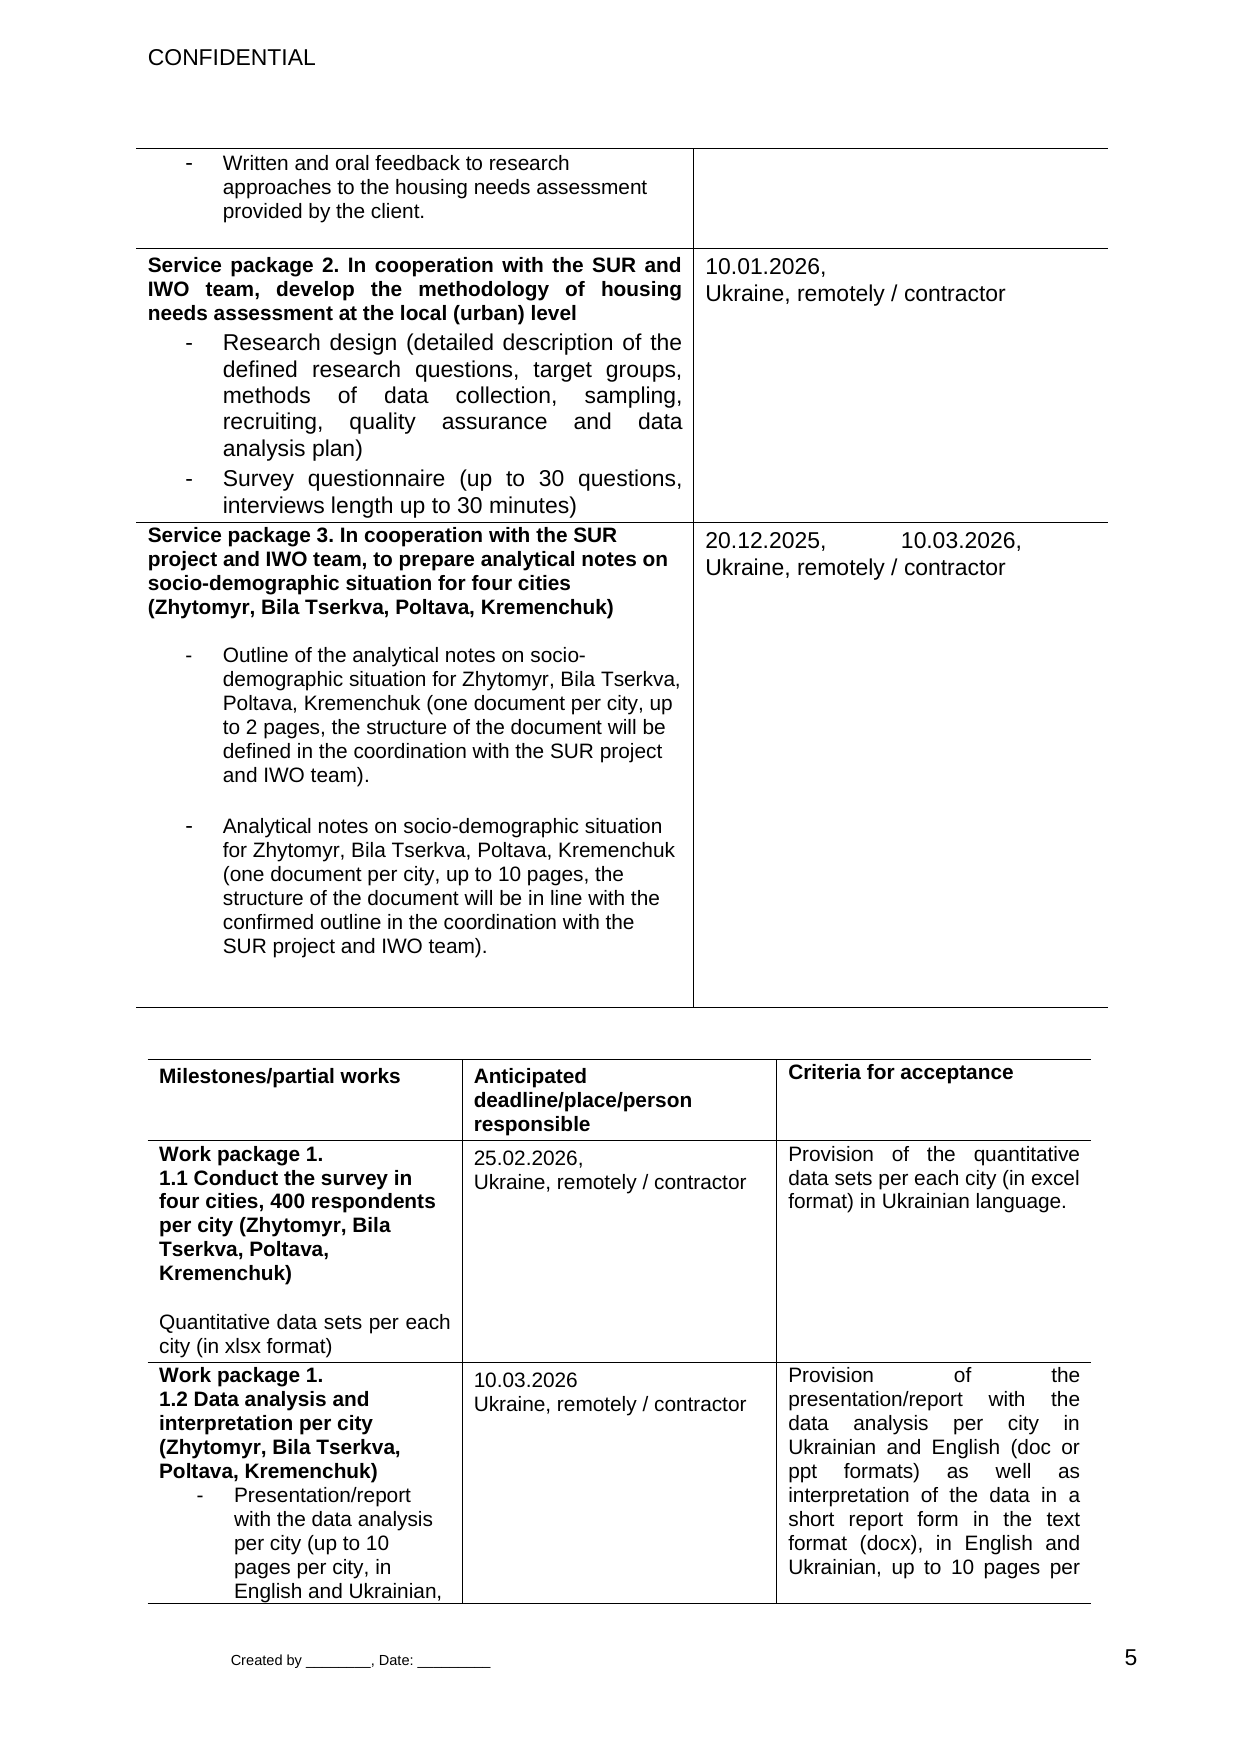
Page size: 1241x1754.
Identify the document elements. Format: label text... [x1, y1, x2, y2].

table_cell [136, 149, 693, 248]
table_header Criteria for acceptance [777, 1060, 1091, 1140]
table_cell 20.12.2025, 10.03.2026, Ukraine, remotely / contractor [694, 523, 1107, 1007]
table_cell Work package 1. 1.1 Conduct the survey in four cities, 400 respondents per city (Zhytomyr, Bila Tserkva, Poltava, Kremenchuk) Quantitative data sets per each city (in xlsx format) [148, 1141, 462, 1362]
table_header Milestones/partial works [148, 1060, 462, 1140]
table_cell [694, 149, 1107, 248]
table_cell Provision of the quantitative data sets per each city (in excel format) in Ukrainian language. [777, 1141, 1091, 1362]
table_cell Service package 3. In cooperation with the SUR project and IWO team, to prepare analytical notes on socio-demographic situation for four cities (Zhytomyr, Bila Tserkva, Poltava, Kremenchuk) Outline of the analytical notes on socio-demographic situation for Zhytomyr, Bila Tserkva, Poltava, Kremenchuk (one document per city, up to 2 pages, the structure of the document will be defined in the coordination with the SUR project and IWO team). Analytical notes on socio-demographic situation for Zhytomyr, Bila Tserkva, Poltava, Kremenchuk (one document per city, up to 10 pages, the structure of the document will be in line with the confirmed outline in the coordination with the SUR project and IWO team). [136, 523, 693, 1007]
table_cell 10.01.2026, Ukraine, remotely / contractor [694, 249, 1107, 522]
table_cell 25.02.2026, Ukraine, remotely / contractor [463, 1141, 776, 1362]
table_header Anticipated deadline/place/person responsible [463, 1060, 776, 1140]
table_cell Service package 2. In cooperation with the SUR and IWO team, develop the methodology of housing needs assessment at the local (urban) level Research design (detailed description of the defined research questions, target groups, methods of data collection, sampling, recruiting, quality assurance and data analysis plan) Survey questionnaire (up to 30 questions, interviews length up to 30 minutes) [136, 249, 693, 522]
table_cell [777, 1363, 1091, 1603]
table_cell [463, 1363, 776, 1603]
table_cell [148, 1363, 462, 1603]
